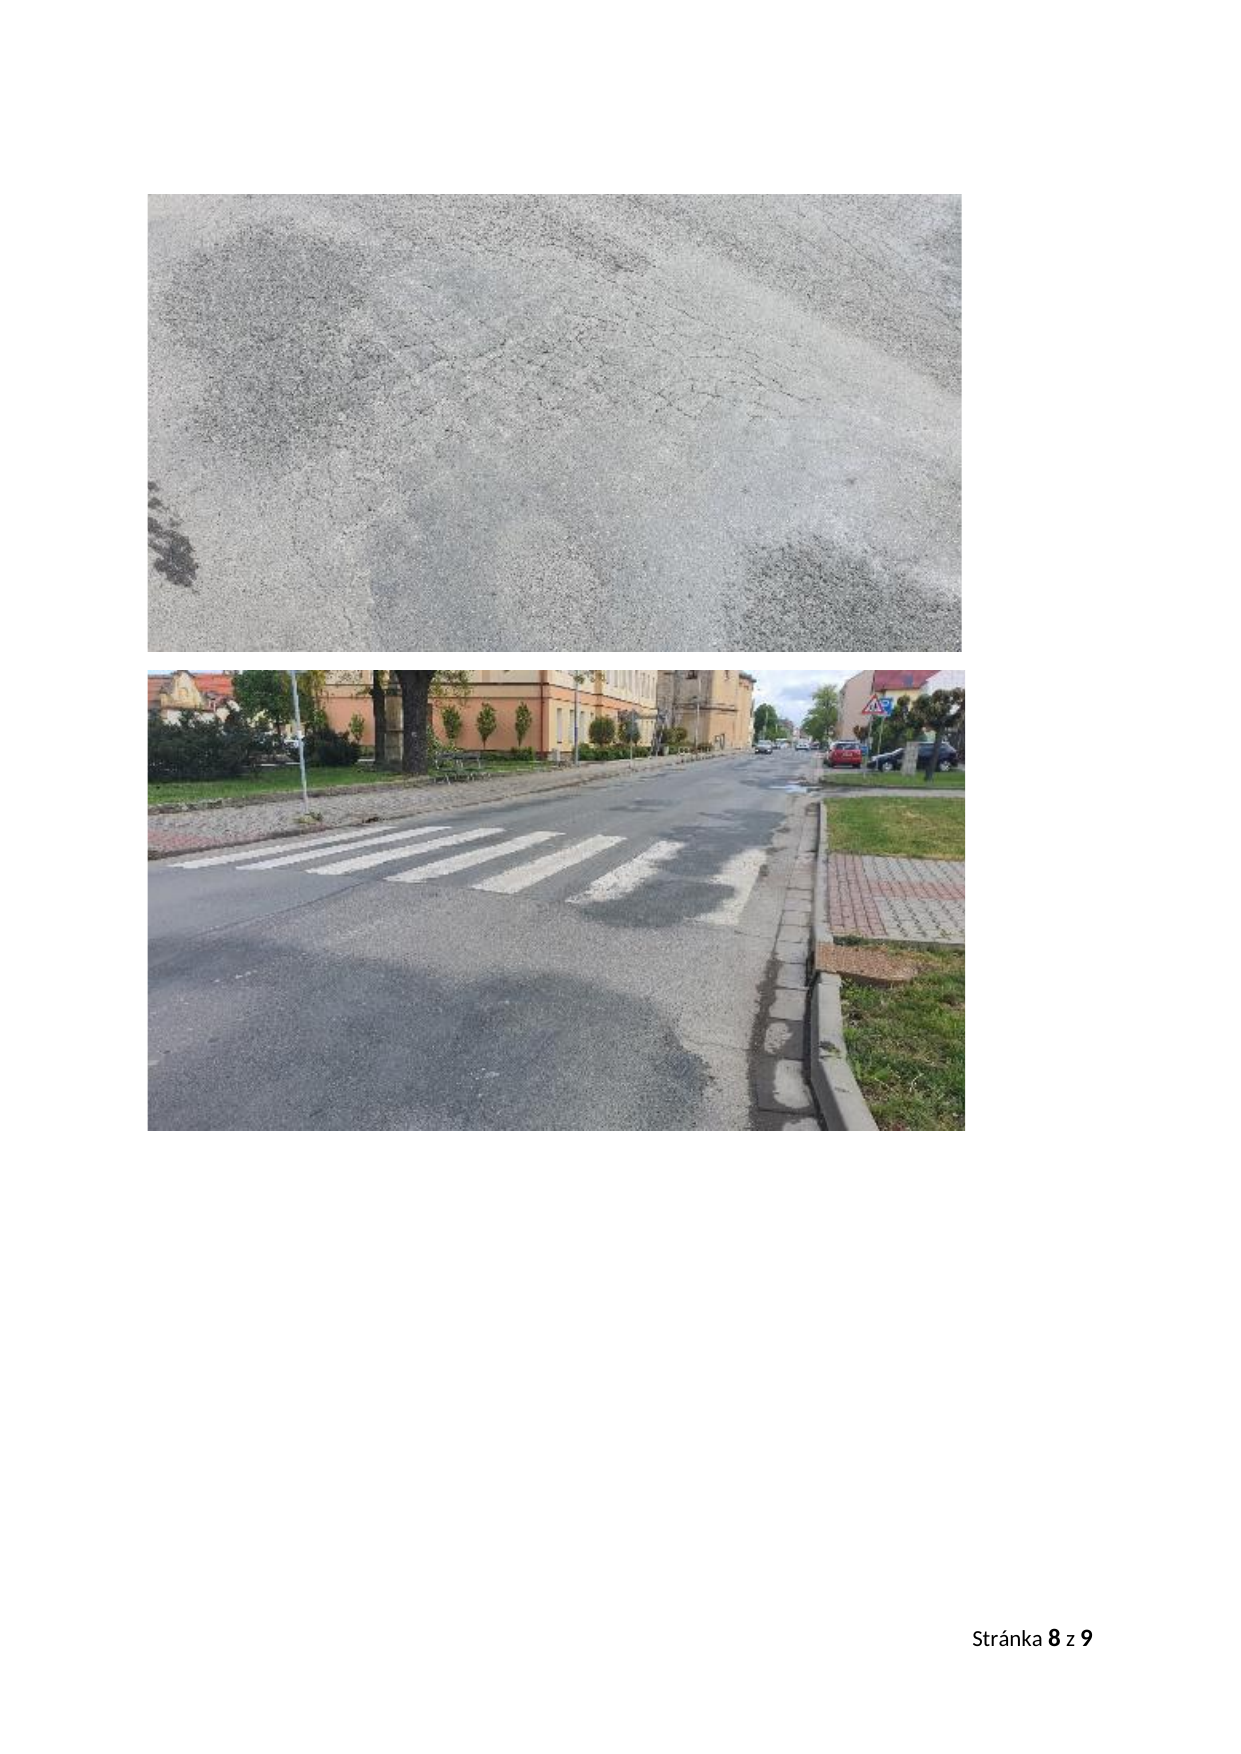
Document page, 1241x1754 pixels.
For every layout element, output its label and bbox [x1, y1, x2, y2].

picture [147, 194, 962, 652]
picture [147, 670, 966, 1131]
